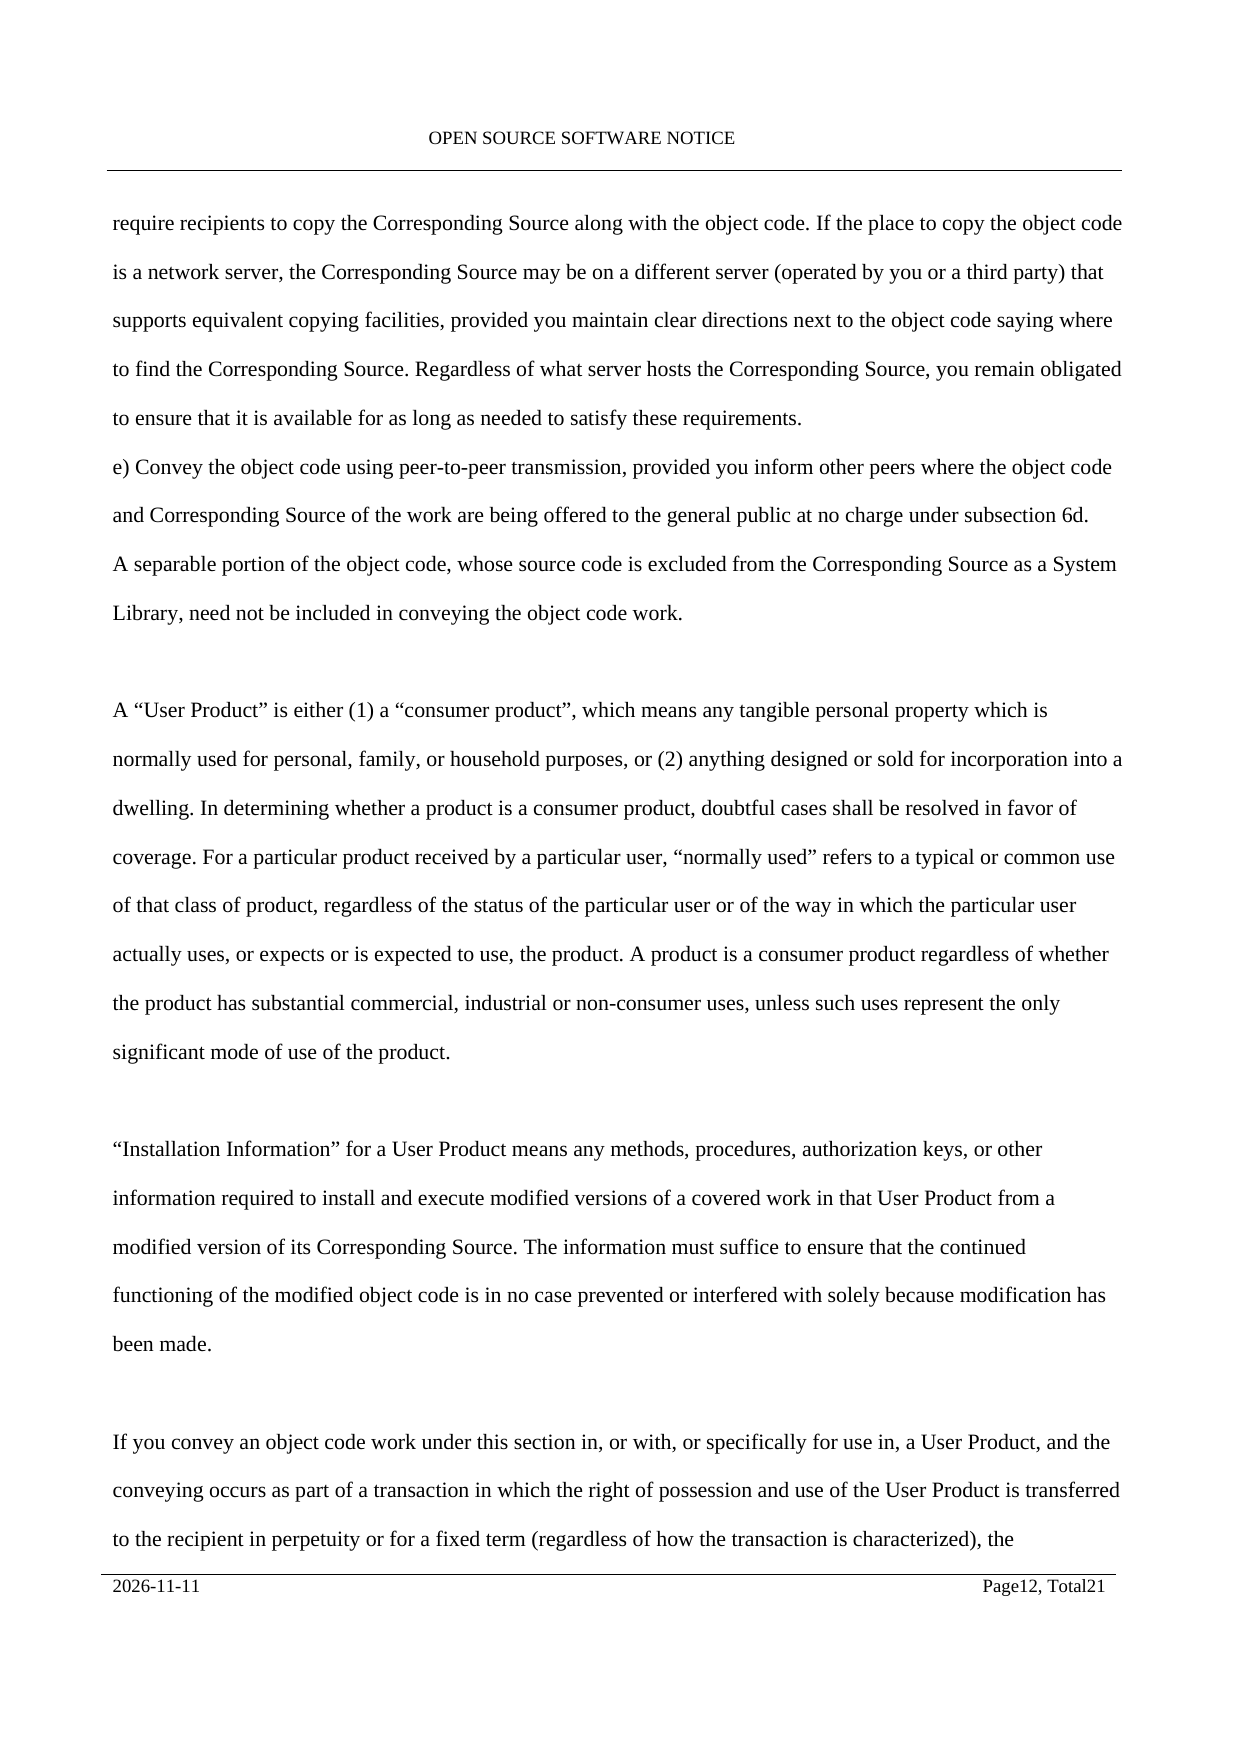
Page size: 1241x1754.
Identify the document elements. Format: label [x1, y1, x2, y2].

text [112, 206, 1128, 1555]
